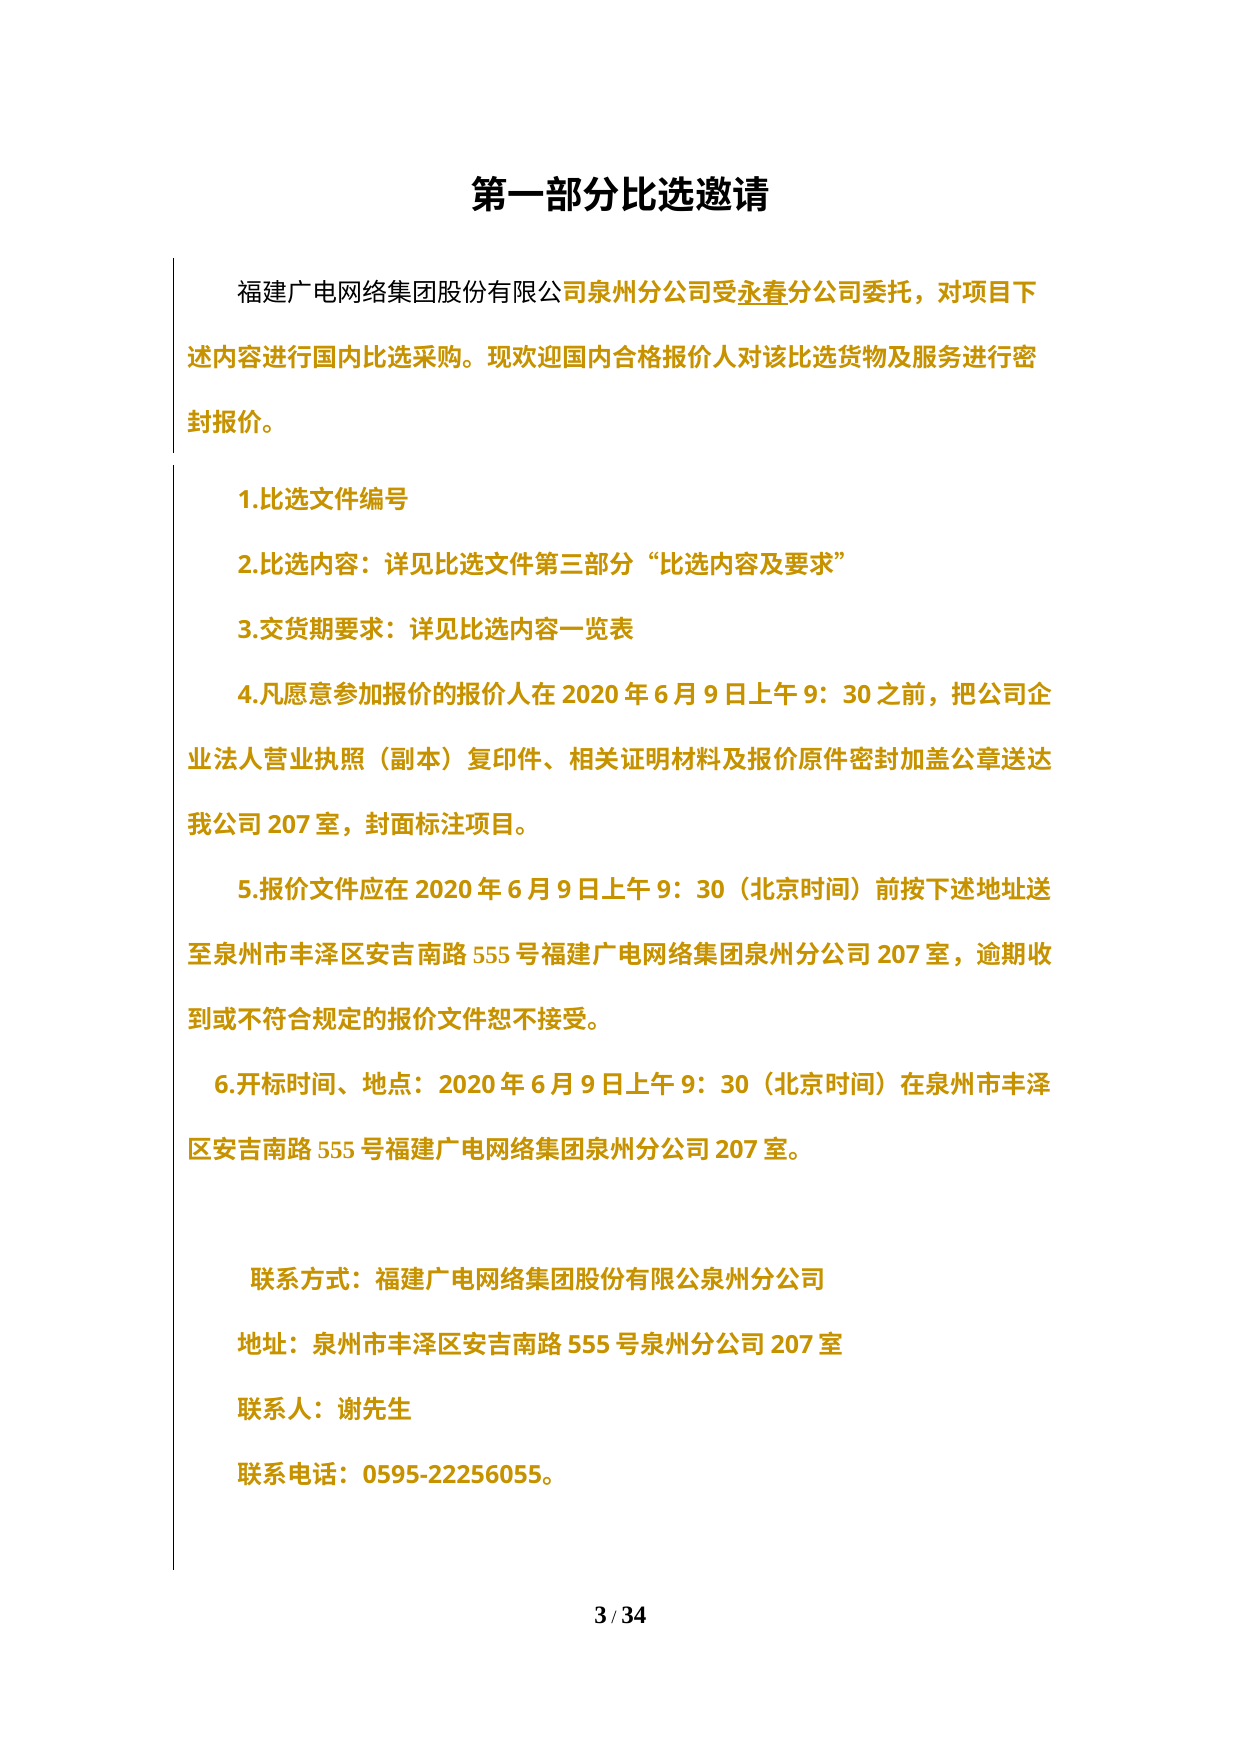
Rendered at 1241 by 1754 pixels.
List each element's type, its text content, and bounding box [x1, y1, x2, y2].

text 联系人：谢先生 [187, 1375, 1053, 1440]
text 联系电话：0595-22256055。 [187, 1440, 1053, 1505]
text 福建广电网络集团股份有限公司泉州分公司受永春分公司委托，对项目下述内容进行国内比选采购。现欢迎国内合格报价人对该比选货物及服务进行密封报价。 [187, 258, 1053, 453]
text 5.报价文件应在2020年6月9日上午9：30（北京时间）前按下述地址送至泉州市丰泽区安吉南路555号福建广电网络集团泉州分公司207室，逾期收到或不符合规定的报价文件恕不接受。 [187, 855, 1053, 1050]
text 3.交货期要求：详见比选内容一览表 [187, 595, 1053, 660]
text 1.比选文件编号 [187, 465, 1053, 530]
text 2.比选内容：详见比选文件第三部分“比选内容及要求” [187, 530, 1053, 595]
text 联系方式：福建广电网络集团股份有限公泉州分公司 [187, 1245, 1053, 1310]
text 4.凡愿意参加报价的报价人在2020年6月9日上午9：30之前，把公司企业法人营业执照（副本）复印件、相关证明材料及报价原件密封加盖公章送达我公司207室，封面标注项目。 [187, 660, 1053, 855]
text 地址：泉州市丰泽区安吉南路555号泉州分公司207室 [187, 1310, 1053, 1375]
text 第一部分比选邀请 [187, 160, 1053, 225]
text 6.开标时间、地点：2020年6月9日上午9：30（北京时间）在泉州市丰泽区安吉南路555号福建广电网络集团泉州分公司207室。 [187, 1050, 1053, 1180]
